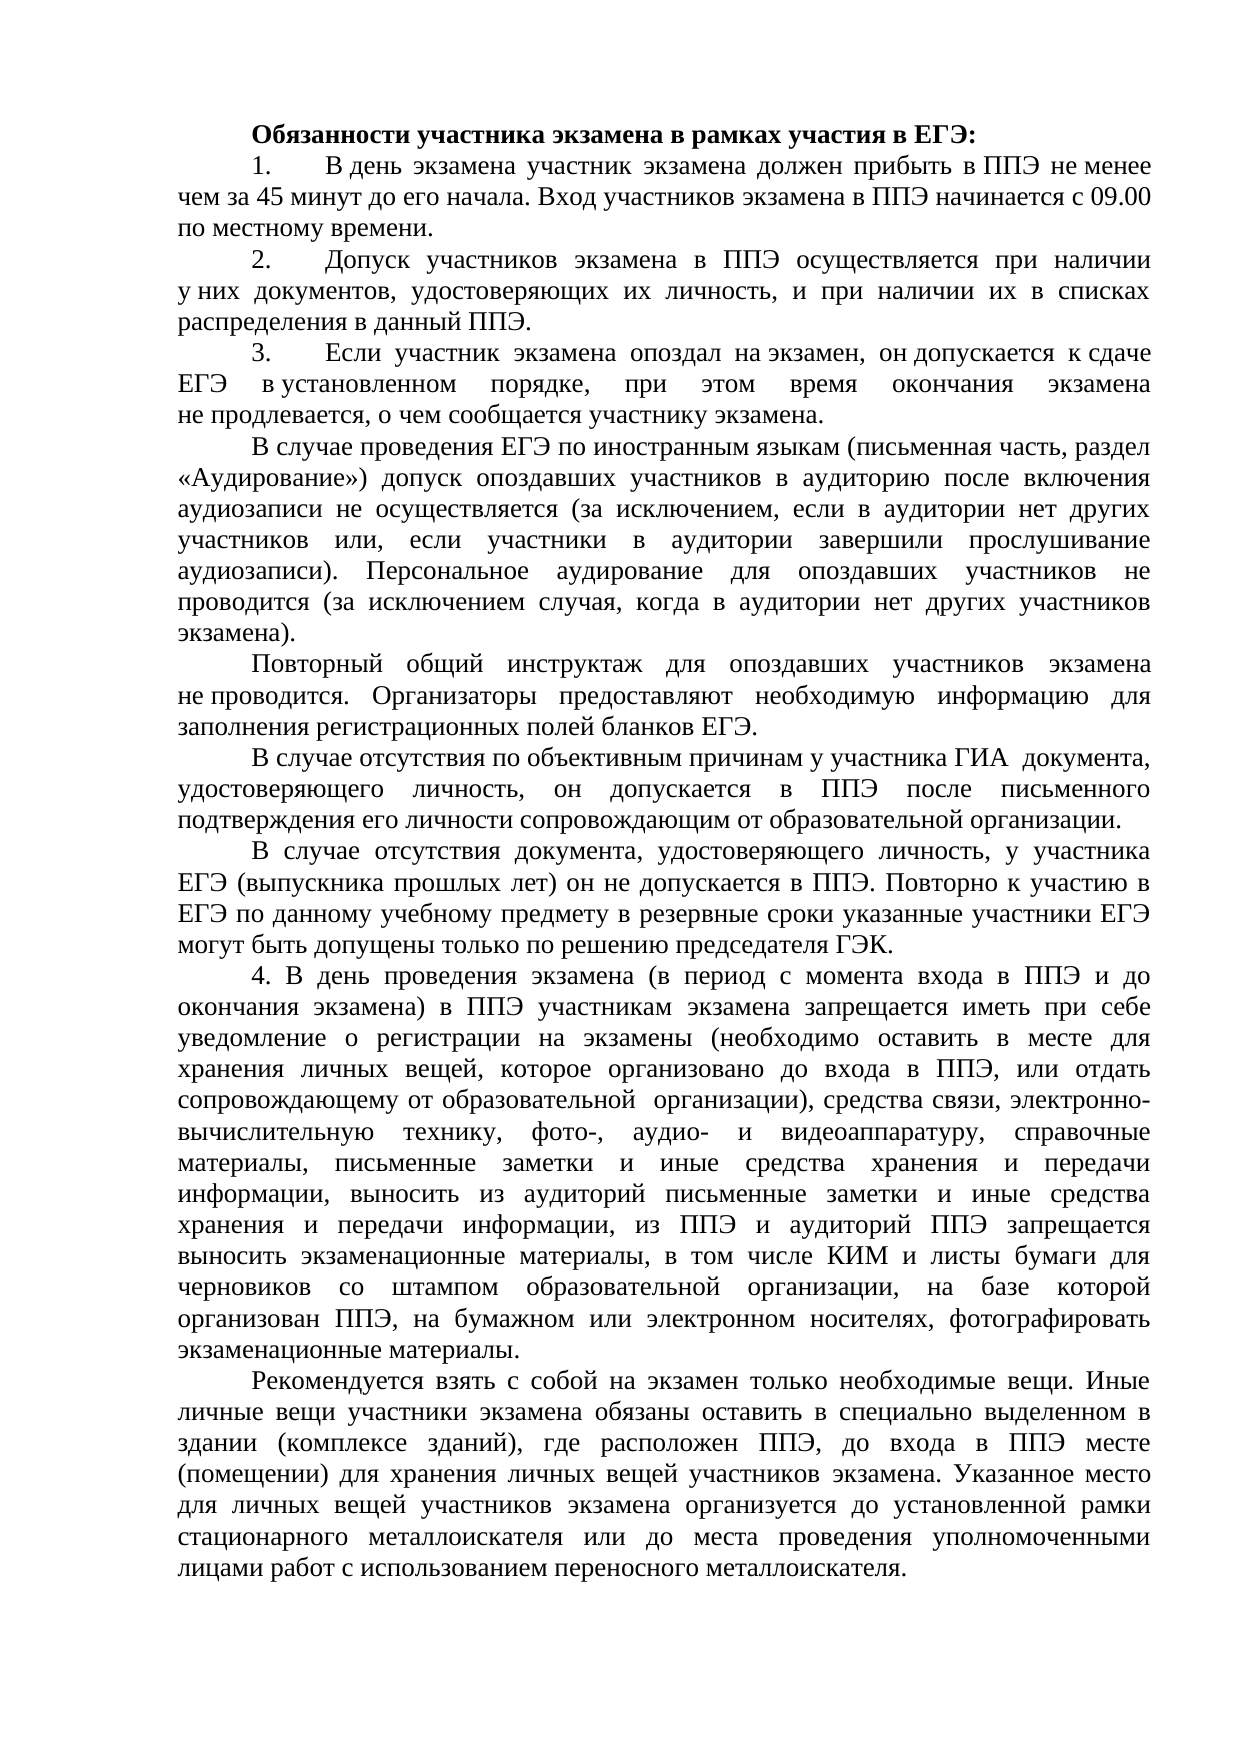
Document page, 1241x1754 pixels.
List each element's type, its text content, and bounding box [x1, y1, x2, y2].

text В случае отсутствия документа, удостоверяющего личность, у участника ЕГЭ (выпускника прошлых лет) он не допускается в ППЭ. Повторно к участию в ЕГЭ по данному учебному предмету в резервные сроки указанные участники ЕГЭ могут быть допущены только по решению председателя ГЭК. [177, 834, 1152, 959]
list Если участник экзамена опоздал на экзамен, он допускается к сдаче ЕГЭ в установленном порядке, при этом время окончания экзамена не продлевается, о чем сообщается участнику экзамена. [177, 336, 1152, 429]
text В случае проведения ЕГЭ по иностранным языкам (письменная часть, раздел «Аудирование») допуск опоздавших участников в аудиторию после включения аудиозаписи не осуществляется (за исключением, если в аудитории нет других участников или, если участники в аудитории завершили прослушивание аудиозаписи). Персональное аудирование для опоздавших участников не проводится (за исключением случая, когда в аудитории нет других участников экзамена). [177, 429, 1152, 648]
text Повторный общий инструктаж для опоздавших участников экзамена не проводится. Организаторы предоставляют необходимую информацию для заполнения регистрационных полей бланков ЕГЭ. [177, 648, 1152, 741]
text 4. В день проведения экзамена (в период с момента входа в ППЭ и до окончания экзамена) в ППЭ участникам экзамена запрещается иметь при себе уведомление о регистрации на экзамены (необходимо оставить в месте для хранения личных вещей, которое организовано до входа в ППЭ, или отдать сопровождающему от образовательной организации), средства связи, электронно-вычислительную технику, фото-, аудио- и видеоаппаратуру, справочные материалы, письменные заметки и иные средства хранения и передачи информации, выносить из аудиторий письменные заметки и иные средства хранения и передачи информации, из ППЭ и аудиторий ППЭ запрещается выносить экзаменационные материалы, в том числе КИМ и листы бумаги для черновиков со штампом образовательной организации, на базе которой организован ППЭ, на бумажном или электронном носителях, фотографировать экзаменационные материалы. [177, 959, 1152, 1364]
text В случае отсутствия по объективным причинам у участника ГИА документа, удостоверяющего личность, он допускается в ППЭ после письменного подтверждения его личности сопровождающим от образовательной организации. [177, 741, 1152, 834]
text Рекомендуется взять с собой на экзамен только необходимые вещи. Иные личные вещи участники экзамена обязаны оставить в специально выделенном в здании (комплексе зданий), где расположен ППЭ, до входа в ППЭ месте (помещении) для хранения личных вещей участников экзамена. Указанное место для личных вещей участников экзамена организуется до установленной рамки стационарного металлоискателя или до места проведения уполномоченными лицами работ с использованием переносного металлоискателя. [177, 1364, 1152, 1582]
text Обязанности участника экзамена в рамках участия в ЕГЭ: [177, 118, 1152, 149]
list Допуск участников экзамена в ППЭ осуществляется при наличии у них документов, удостоверяющих их личность, и при наличии их в списках распределения в данный ППЭ. [177, 243, 1152, 336]
list В день экзамена участник экзамена должен прибыть в ППЭ не менее чем за 45 минут до его начала. Вход участников экзамена в ППЭ начинается с 09.00 по местному времени. [177, 149, 1152, 243]
